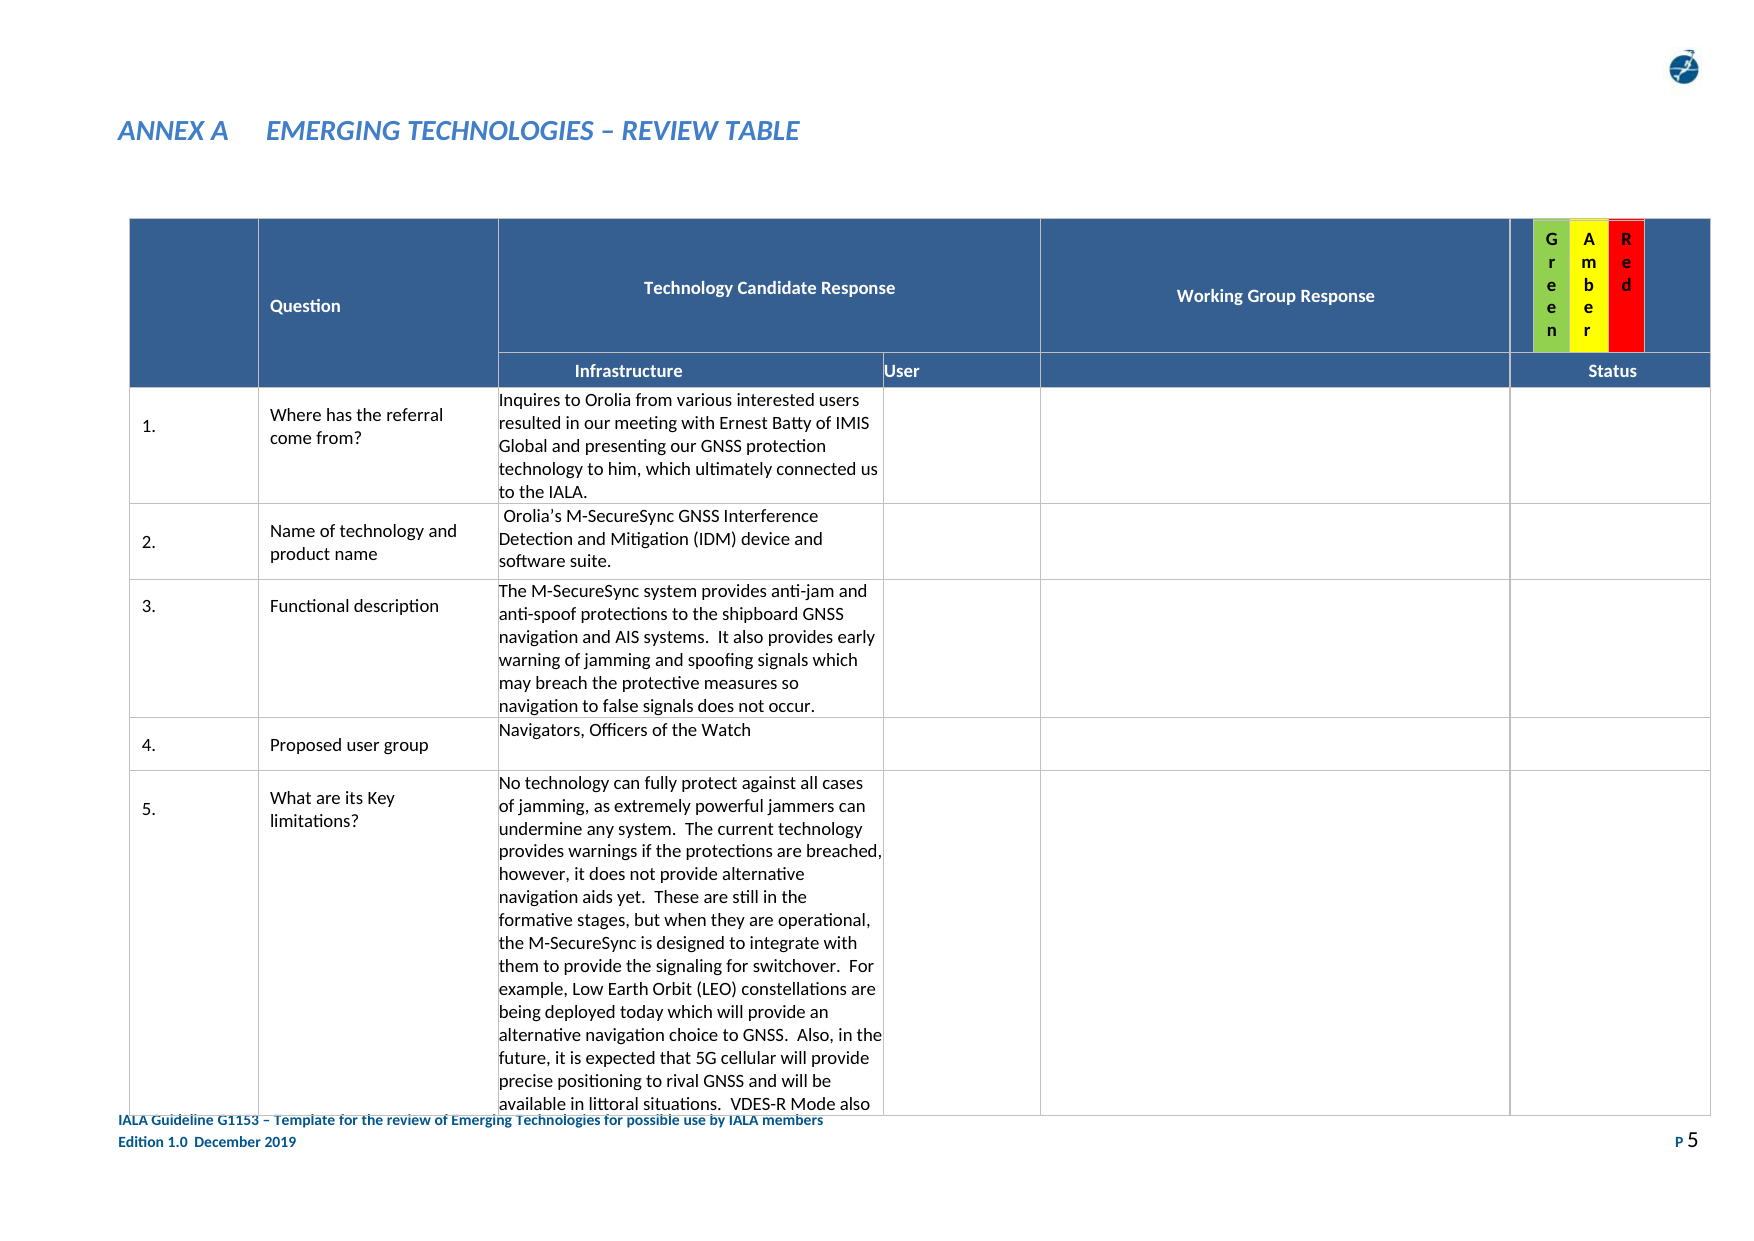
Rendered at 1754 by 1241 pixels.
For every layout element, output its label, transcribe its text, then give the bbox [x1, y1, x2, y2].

table_cell [1041, 353, 1509, 387]
table_cell [1041, 718, 1509, 770]
table_cell [1511, 388, 1710, 503]
table_cell Infrastructure [499, 353, 883, 387]
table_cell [499, 771, 883, 1115]
table_header [1511, 219, 1533, 352]
table_cell Inquires to Orolia from various interested users resulted in our meeting with Ernest Batty of IMIS Global and presenting our GNSS protection technology to him, which ultimately connected us to the IALA. [499, 388, 883, 503]
table_cell The M-SecureSync system provides anti-jam and anti-spoof protections to the shipboard GNSS navigation and AIS systems. It also provides early warning of jamming and spoofing signals which may breach the protective measures so navigation to false signals does not occur. [499, 580, 883, 717]
table_cell [1511, 580, 1710, 717]
table_cell 4. [130, 718, 258, 770]
table_header Working Group Response [1041, 219, 1509, 352]
table_cell Navigators, Officers of the Watch [499, 718, 883, 770]
table_cell Functional description [259, 580, 498, 717]
table_cell Status [1511, 353, 1710, 387]
table_cell [884, 771, 1040, 1115]
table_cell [259, 771, 498, 1115]
picture [1662, 47, 1703, 96]
table_header A m b e r [1570, 221, 1608, 352]
table_cell Orolia’s M-SecureSync GNSS Interference Detection and Mitigation (IDM) device and software suite. [499, 504, 883, 578]
table_cell [884, 580, 1040, 717]
table_cell [1041, 504, 1509, 578]
table_cell Proposed user group [259, 718, 498, 770]
table_cell 2. [130, 504, 258, 578]
table_cell User [884, 353, 1040, 387]
table_cell Name of technology and product name [259, 504, 498, 578]
table_header [130, 219, 258, 387]
table_cell [884, 388, 1040, 503]
table_cell Where has the referral come from? [259, 388, 498, 503]
table_cell [1511, 718, 1710, 770]
table_header R e d [1609, 221, 1644, 352]
table_cell [1041, 580, 1509, 717]
table_header Technology Candidate Response [499, 219, 1040, 352]
table_cell [1511, 504, 1710, 578]
table_header G r e e n [1534, 221, 1569, 352]
table_cell [884, 718, 1040, 770]
table_cell [1511, 771, 1710, 1115]
table_cell 1. [130, 388, 258, 503]
table_cell 3. [130, 580, 258, 717]
table_cell 5. [130, 771, 258, 1115]
table_header [1645, 219, 1710, 352]
subtitle ANNEX A EMERGING TECHNOLOGIES – REVIEW TABLE [118, 112, 1723, 147]
table_cell [1041, 771, 1509, 1115]
table_cell [884, 504, 1040, 578]
table_cell [1041, 388, 1509, 503]
table_header Question [259, 219, 498, 387]
